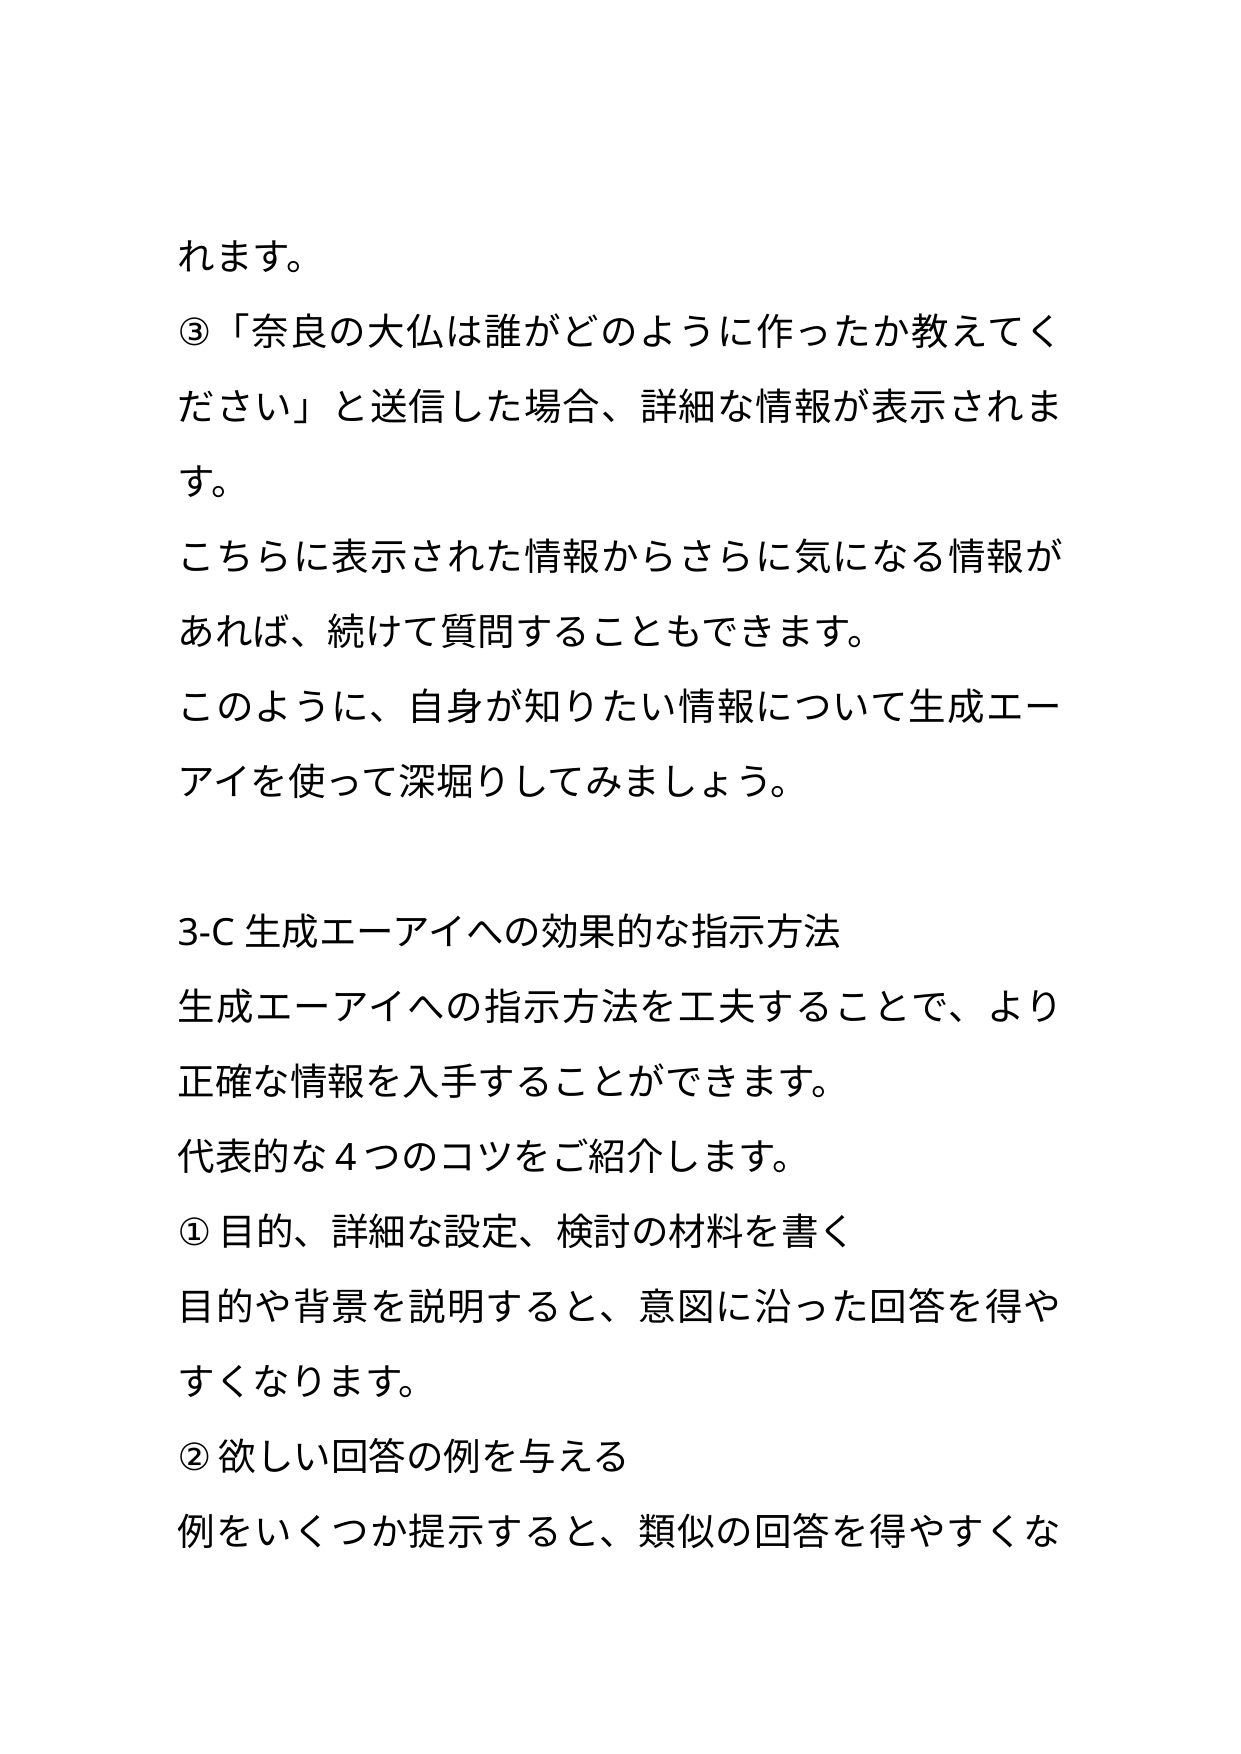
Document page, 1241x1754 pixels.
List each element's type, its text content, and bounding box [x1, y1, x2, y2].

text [177, 1492, 1063, 1567]
text ①目的、詳細な設定、検討の材料を書く [177, 1192, 1063, 1267]
text このように、自身が知りたい情報について生成エーアイを使って深堀りしてみましょう。 [177, 667, 1063, 817]
text ③「奈良の大仏は誰がどのように作ったか教えてください」と送信した場合、詳細な情報が表示されます。 [177, 292, 1063, 517]
text 目的や背景を説明すると、意図に沿った回答を得やすくなります。 [177, 1267, 1063, 1417]
text 3-C 生成エーアイへの効果的な指示方法 [177, 892, 1063, 967]
text 生成エーアイへの指示方法を工夫することで、より正確な情報を入手することができます。 [177, 967, 1063, 1117]
text ②欲しい回答の例を与える [177, 1417, 1063, 1492]
text こちらに表示された情報からさらに気になる情報があれば、続けて質問することもできます。 [177, 517, 1063, 667]
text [177, 217, 1063, 292]
text 代表的な4つのコツをご紹介します。 [177, 1117, 1063, 1192]
